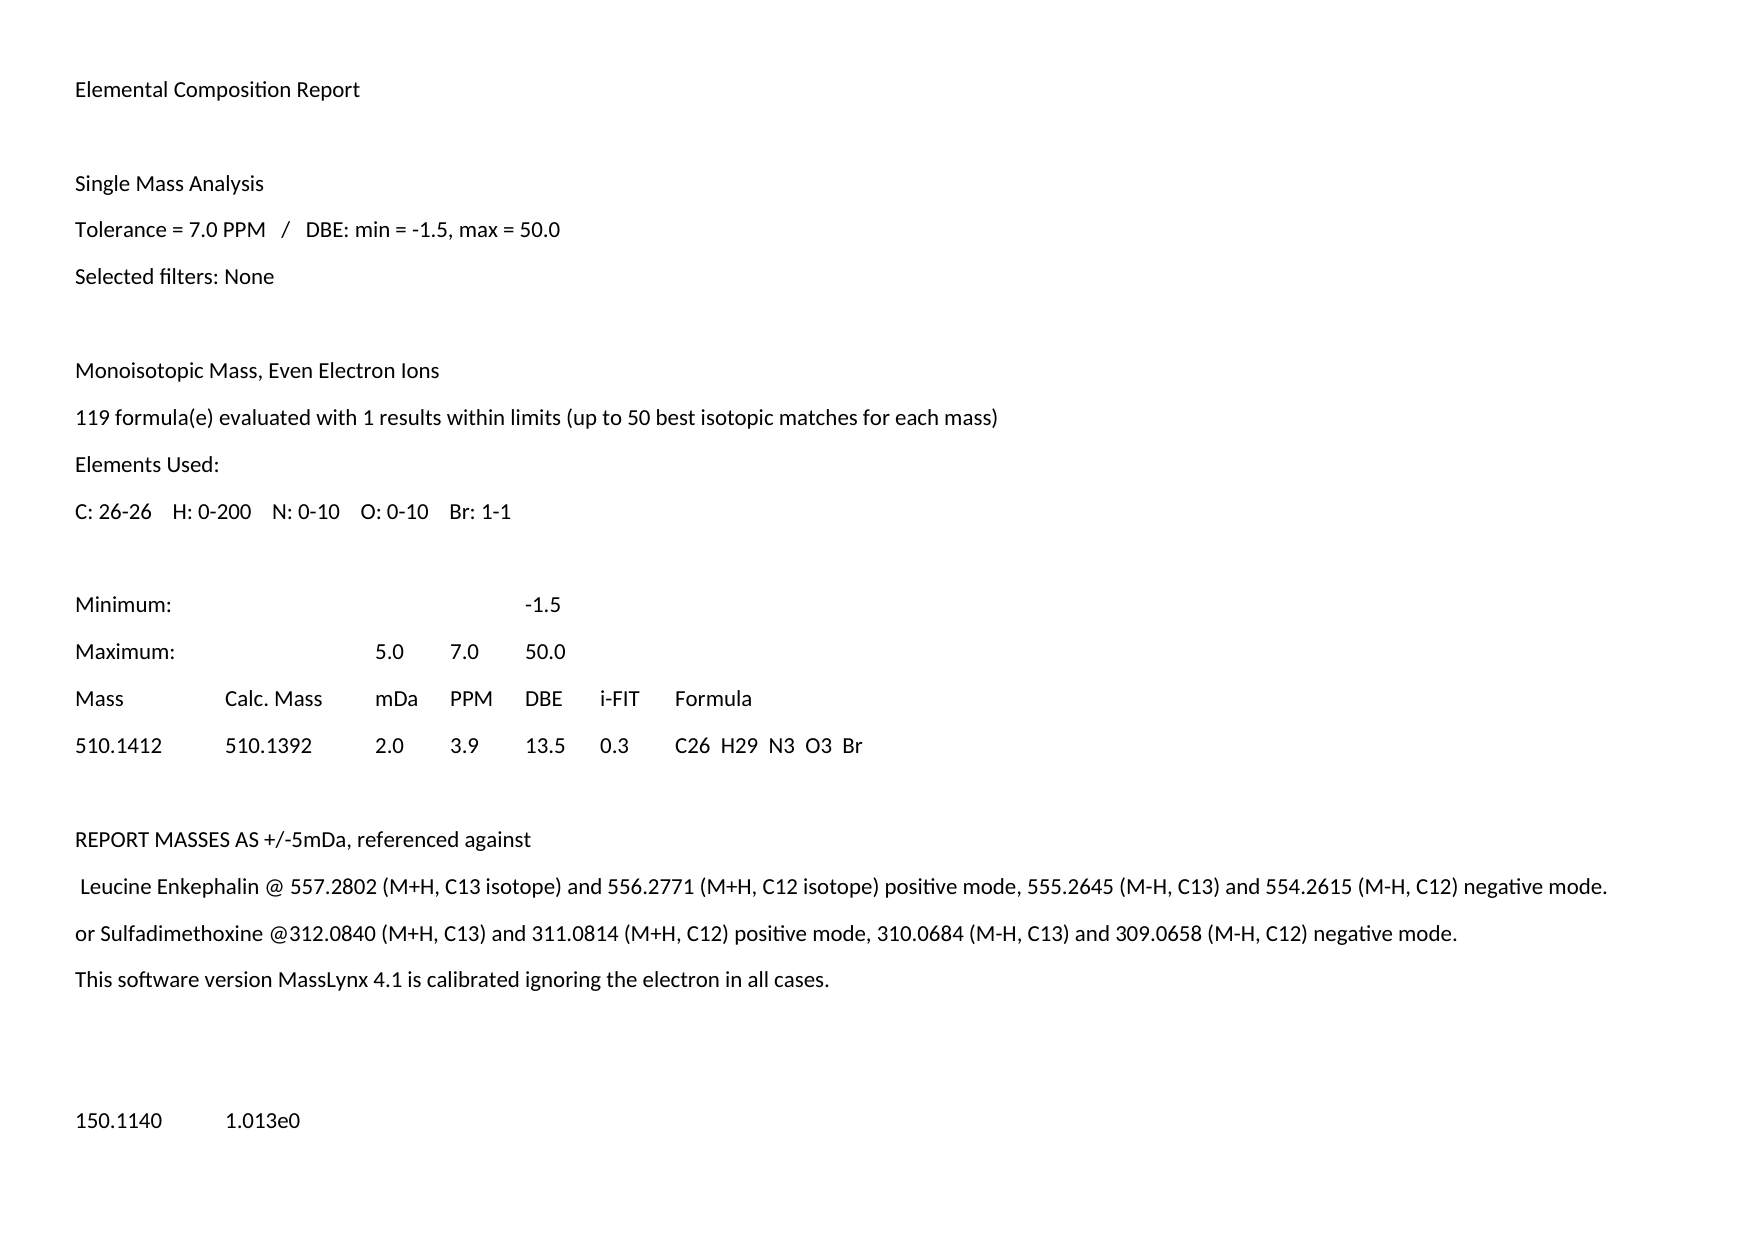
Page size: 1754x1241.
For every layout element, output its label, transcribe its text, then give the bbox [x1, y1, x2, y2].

text 119 formula(e) evaluated with 1 results within limits (up to 50 best isotopic matches for each mass) [75, 403, 1679, 431]
text Maximum: 5.0 7.0 50.0 [75, 637, 1679, 666]
text This software version MassLynx 4.1 is calibrated ignoring the electron in all cases. [75, 966, 1679, 994]
text Elements Used: [75, 450, 1679, 478]
text or Sulfadimethoxine @312.0840 (M+H, C13) and 311.0814 (M+H, C12) positive mode, 310.0684 (M-H, C13) and 309.0658 (M-H, C12) negative mode. [75, 919, 1679, 947]
text C: 26-26 H: 0-200 N: 0-10 O: 0-10 Br: 1-1 [75, 497, 1679, 525]
text Monoisotopic Mass, Even Electron Ions [75, 356, 1679, 384]
text Tolerance = 7.0 PPM / DBE: min = -1.5, max = 50.0 [75, 216, 1679, 244]
text 510.1412 510.1392 2.0 3.9 13.5 0.3 C26 H29 N3 O3 Br [75, 731, 1679, 759]
text Elemental Composition Report [75, 75, 1679, 103]
text 150.1140 1.013e0 [75, 1106, 1679, 1134]
text Mass Calc. Mass mDa PPM DBE i-FIT Formula [75, 684, 1679, 712]
text Single Mass Analysis [75, 169, 1679, 197]
text Selected filters: None [75, 262, 1679, 291]
text Minimum: -1.5 [75, 591, 1679, 619]
text REPORT MASSES AS +/-5mDa, referenced against [75, 825, 1679, 853]
text Leucine Enkephalin @ 557.2802 (M+H, C13 isotope) and 556.2771 (M+H, C12 isotope) positive mode, 555.2645 (M-H, C13) and 554.2615 (M-H, C12) negative mode. [75, 872, 1679, 900]
